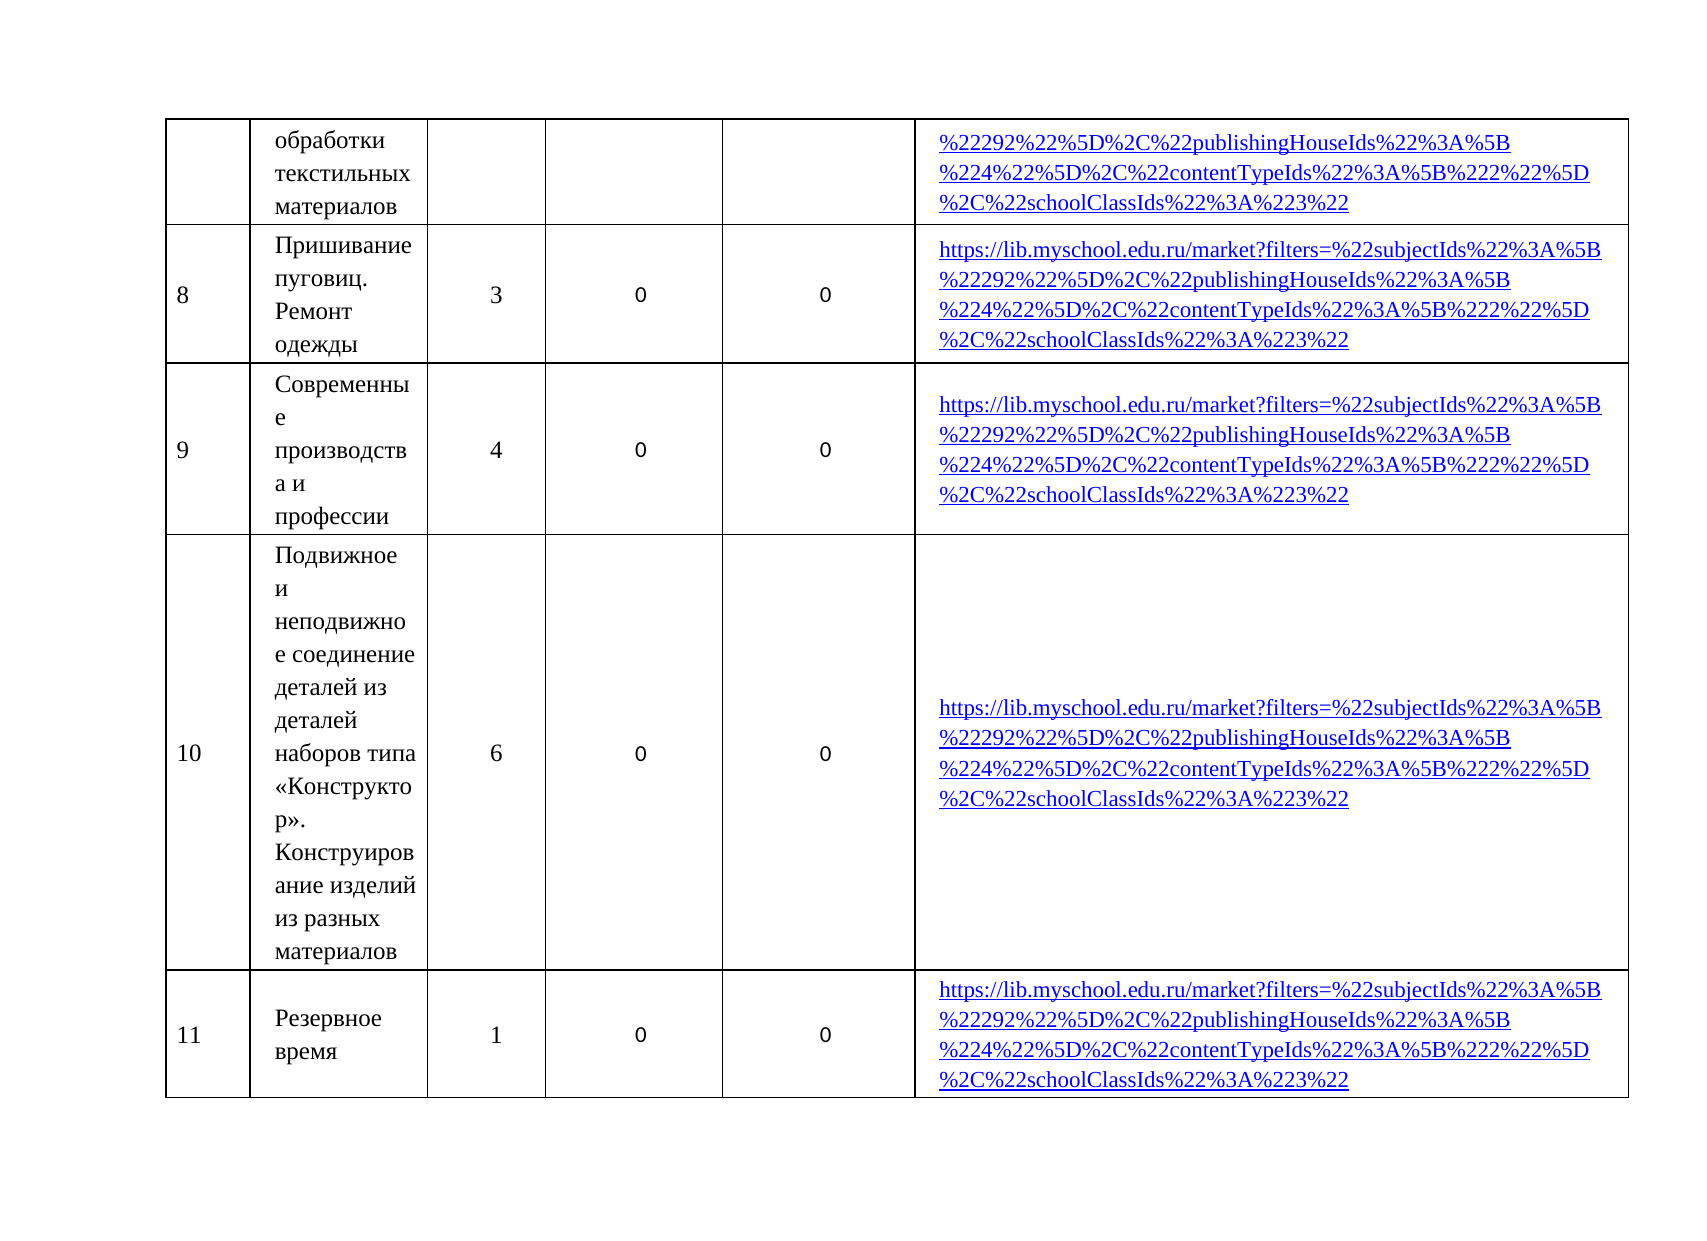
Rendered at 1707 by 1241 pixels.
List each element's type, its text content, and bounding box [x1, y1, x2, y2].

table_cell Подвижное и неподвижное соединение деталей из деталей наборов типа «Конструктор». Конструирование изделий из разных материалов [251, 535, 427, 969]
table_cell 3 [428, 225, 545, 362]
table_cell 0 [546, 225, 722, 362]
table_cell Пришивание пуговиц. Ремонт одежды [251, 225, 427, 362]
table_cell 0 [723, 971, 914, 1097]
table_cell 0 [723, 225, 914, 362]
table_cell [251, 120, 427, 223]
table_cell 11 [167, 971, 249, 1097]
table_cell 0 [546, 971, 722, 1097]
table_cell 1 [428, 971, 545, 1097]
table_cell 0 [723, 535, 914, 969]
table_cell 0 [723, 120, 914, 223]
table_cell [916, 120, 1628, 223]
table_cell Резервное время [251, 971, 427, 1097]
table_cell 0 [546, 364, 722, 533]
table_cell 0 [723, 364, 914, 533]
table_cell 4 [428, 364, 545, 533]
table_cell 9 [167, 364, 249, 533]
table_cell 8 [167, 225, 249, 362]
table_cell 4 [428, 120, 545, 223]
table_cell Современные производства и профессии [251, 364, 427, 533]
table_cell 7 [167, 120, 249, 223]
table_cell 0 [546, 120, 722, 223]
table_cell 6 [428, 535, 545, 969]
table_cell 10 [167, 535, 249, 969]
table_cell 0 [546, 535, 722, 969]
